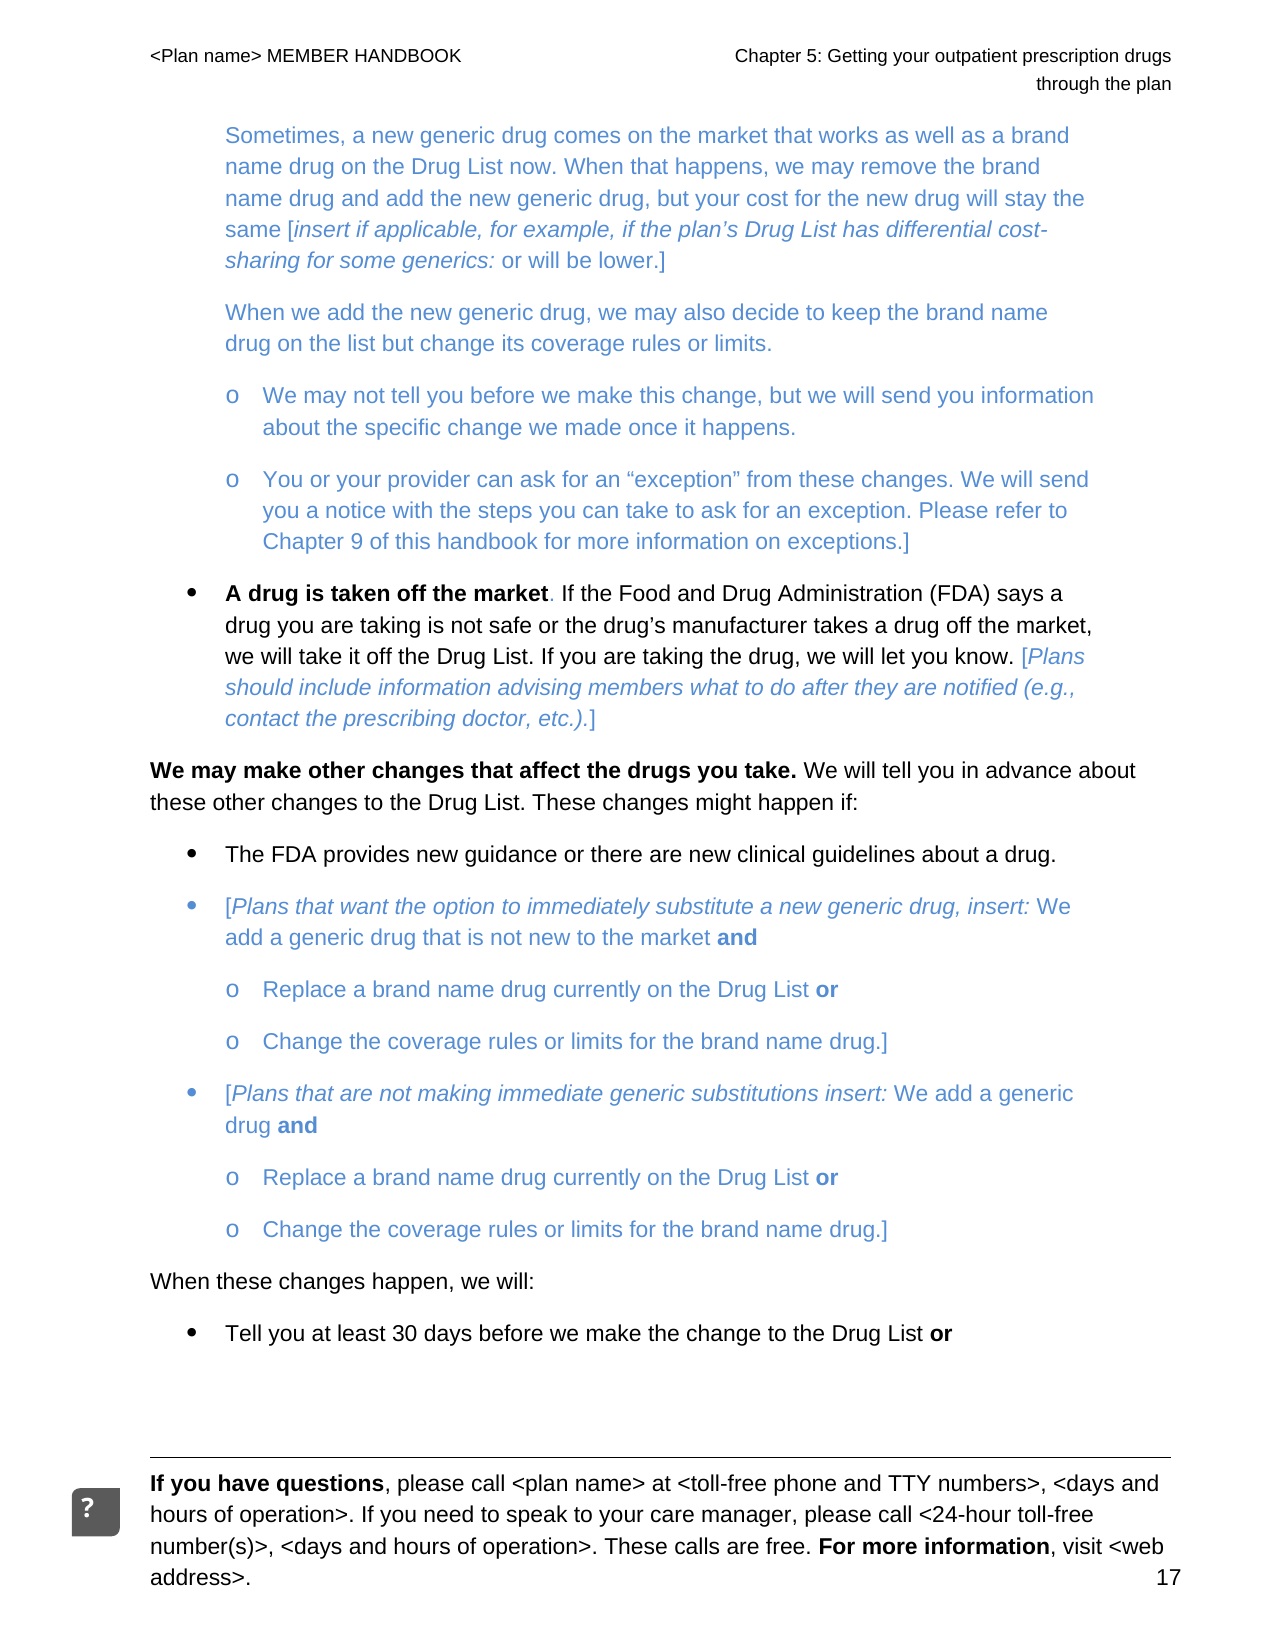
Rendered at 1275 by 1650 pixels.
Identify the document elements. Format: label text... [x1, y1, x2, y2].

list Change the coverage rules or limits for the brand name drug.] [225, 1212, 1096, 1243]
list Tell you at least 30 days before we make the change to the Drug List or [187, 1316, 1096, 1348]
list The FDA provides new guidance or there are new clinical guidelines about a drug. [187, 837, 1096, 868]
list A drug is taken off the market. If the Food and Drug Administration (FDA) says a drug you are taking is not safe or the drug’s manufacturer takes a drug off the market, we will take it off the Drug List. If you are taking the drug, we will let you know. [Plans should include information advising members what to do after they are notified (e.g., contact the prescribing doctor, etc.).] [187, 577, 1096, 733]
list Replace a brand name drug currently on the Drug List or [225, 1160, 1096, 1191]
text We may make other changes that affect the drugs you take. We will tell you in advance about these other changes to the Drug List. These changes might happen if: [150, 754, 1171, 816]
list We may not tell you before we make this change, but we will send you information about the specific change we made once it happens. [225, 379, 1096, 441]
list You or your provider can ask for an “exception” from these changes. We will send you a notice with the steps you can take to ask for an exception. Please refer to Chapter 9 of this handbook for more information on exceptions.] [225, 462, 1096, 556]
list Replace a brand name drug currently on the Drug List or [225, 973, 1096, 1004]
list [Plans that want the option to immediately substitute a new generic drug, insert: We add a generic drug that is not new to the market and [187, 889, 1096, 952]
list [Plans that are not making immediate generic substitutions insert: We add a generic drug and [187, 1077, 1096, 1139]
list When these changes happen, we will: [150, 1264, 1171, 1296]
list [187, 118, 1096, 275]
list Change the coverage rules or limits for the brand name drug.] [225, 1025, 1096, 1056]
text When we add the new generic drug, we may also decide to keep the brand name drug on the list but change its coverage rules or limits. [225, 296, 1096, 358]
